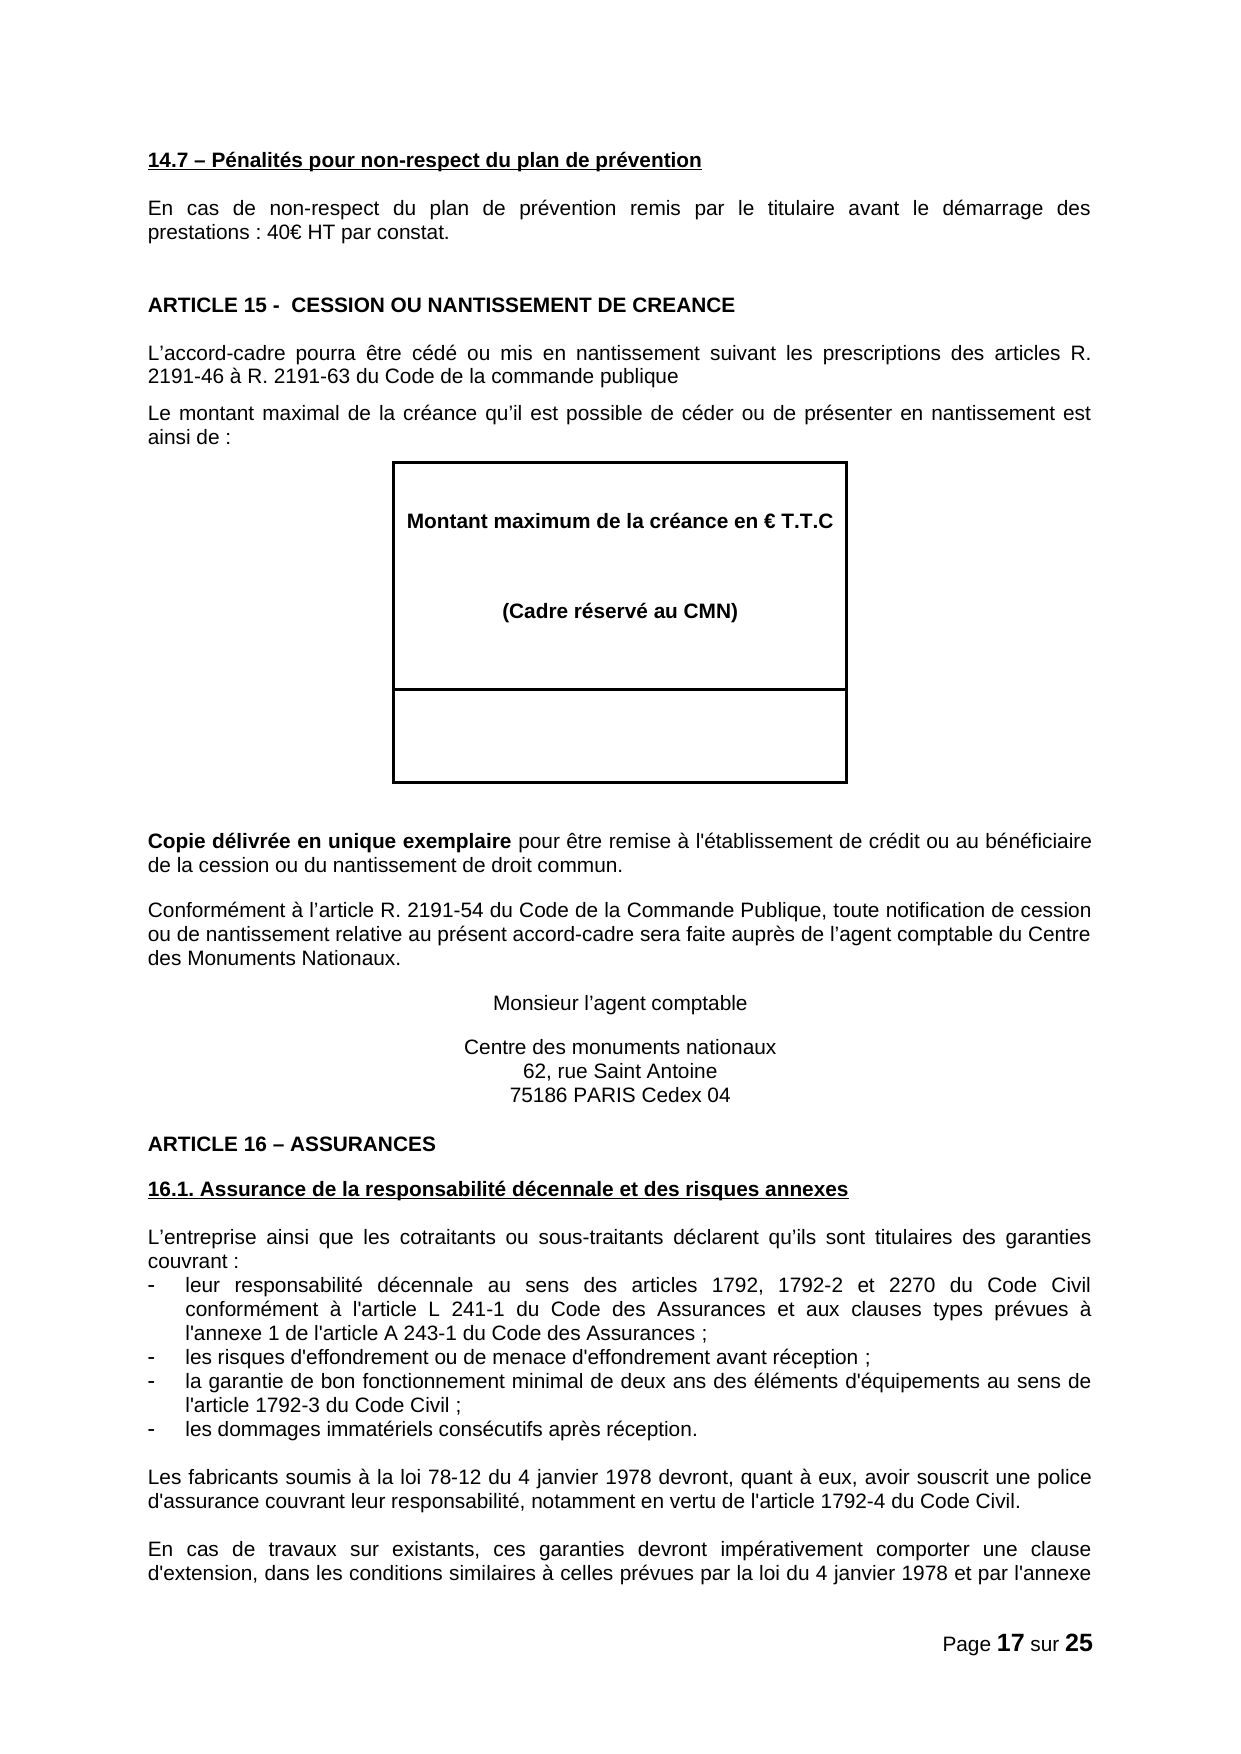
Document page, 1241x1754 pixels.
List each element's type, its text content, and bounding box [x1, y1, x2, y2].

text L’accord-cadre pourra être cédé ou mis en nantissement suivant les prescriptions des articles R. 2191-46 à R. 2191-63 du Code de la commande publique [148, 340, 1093, 388]
table_cell [395, 691, 845, 781]
subtitle ARTICLE 16 – ASSURANCES [148, 1132, 1093, 1156]
list la garantie de bon fonctionnement minimal de deux ans des éléments d'équipements au sens de l'article 1792-3 du Code Civil ; [148, 1369, 1093, 1417]
text Les fabricants soumis à la loi 78-12 du 4 janvier 1978 devront, quant à eux, avoir souscrit une police d'assurance couvrant leur responsabilité, notamment en vertu de l'article 1792-4 du Code Civil. [148, 1465, 1093, 1513]
list les risques d'effondrement ou de menace d'effondrement avant réception ; [148, 1344, 1093, 1369]
text Conformément à l’article R. 2191-54 du Code de la Commande Publique, toute notification de cession ou de nantissement relative au présent accord-cadre sera faite auprès de l’agent comptable du Centre des Monuments Nationaux. [148, 898, 1093, 969]
text Monsieur l’agent comptable [148, 990, 1093, 1014]
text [148, 1537, 1093, 1584]
text L’entreprise ainsi que les cotraitants ou sous-traitants déclarent qu’ils sont titulaires des garanties couvrant : [148, 1225, 1093, 1273]
list leur responsabilité décennale au sens des articles 1792, 1792-2 et 2270 du Code Civil conformément à l'article L 241-1 du Code des Assurances et aux clauses types prévues à l'annexe 1 de l'article A 243-1 du Code des Assurances ; [148, 1273, 1093, 1344]
text Copie délivrée en unique exemplaire pour être remise à l'établissement de crédit ou au bénéficiaire de la cession ou du nantissement de droit commun. [148, 829, 1093, 877]
table_header Montant maximum de la créance en € T.T.C (Cadre réservé au CMN) [395, 464, 845, 688]
text Le montant maximal de la créance qu’il est possible de céder ou de présenter en nantissement est ainsi de : [148, 401, 1093, 449]
list les dommages immatériels consécutifs après réception. [148, 1417, 1093, 1441]
text 75186 PARIS Cedex 04 [148, 1083, 1093, 1107]
text 62, rue Saint Antoine [148, 1059, 1093, 1083]
subtitle 16.1. Assurance de la responsabilité décennale et des risques annexes [148, 1177, 1093, 1201]
subtitle ARTICLE 15 - CESSION OU NANTISSEMENT DE CREANCE [148, 292, 1093, 316]
subtitle 14.7 – Pénalités pour non-respect du plan de prévention [148, 148, 1093, 172]
text En cas de non-respect du plan de prévention remis par le titulaire avant le démarrage des prestations : 40€ HT par constat. [148, 196, 1093, 243]
text Centre des monuments nationaux [148, 1035, 1093, 1059]
